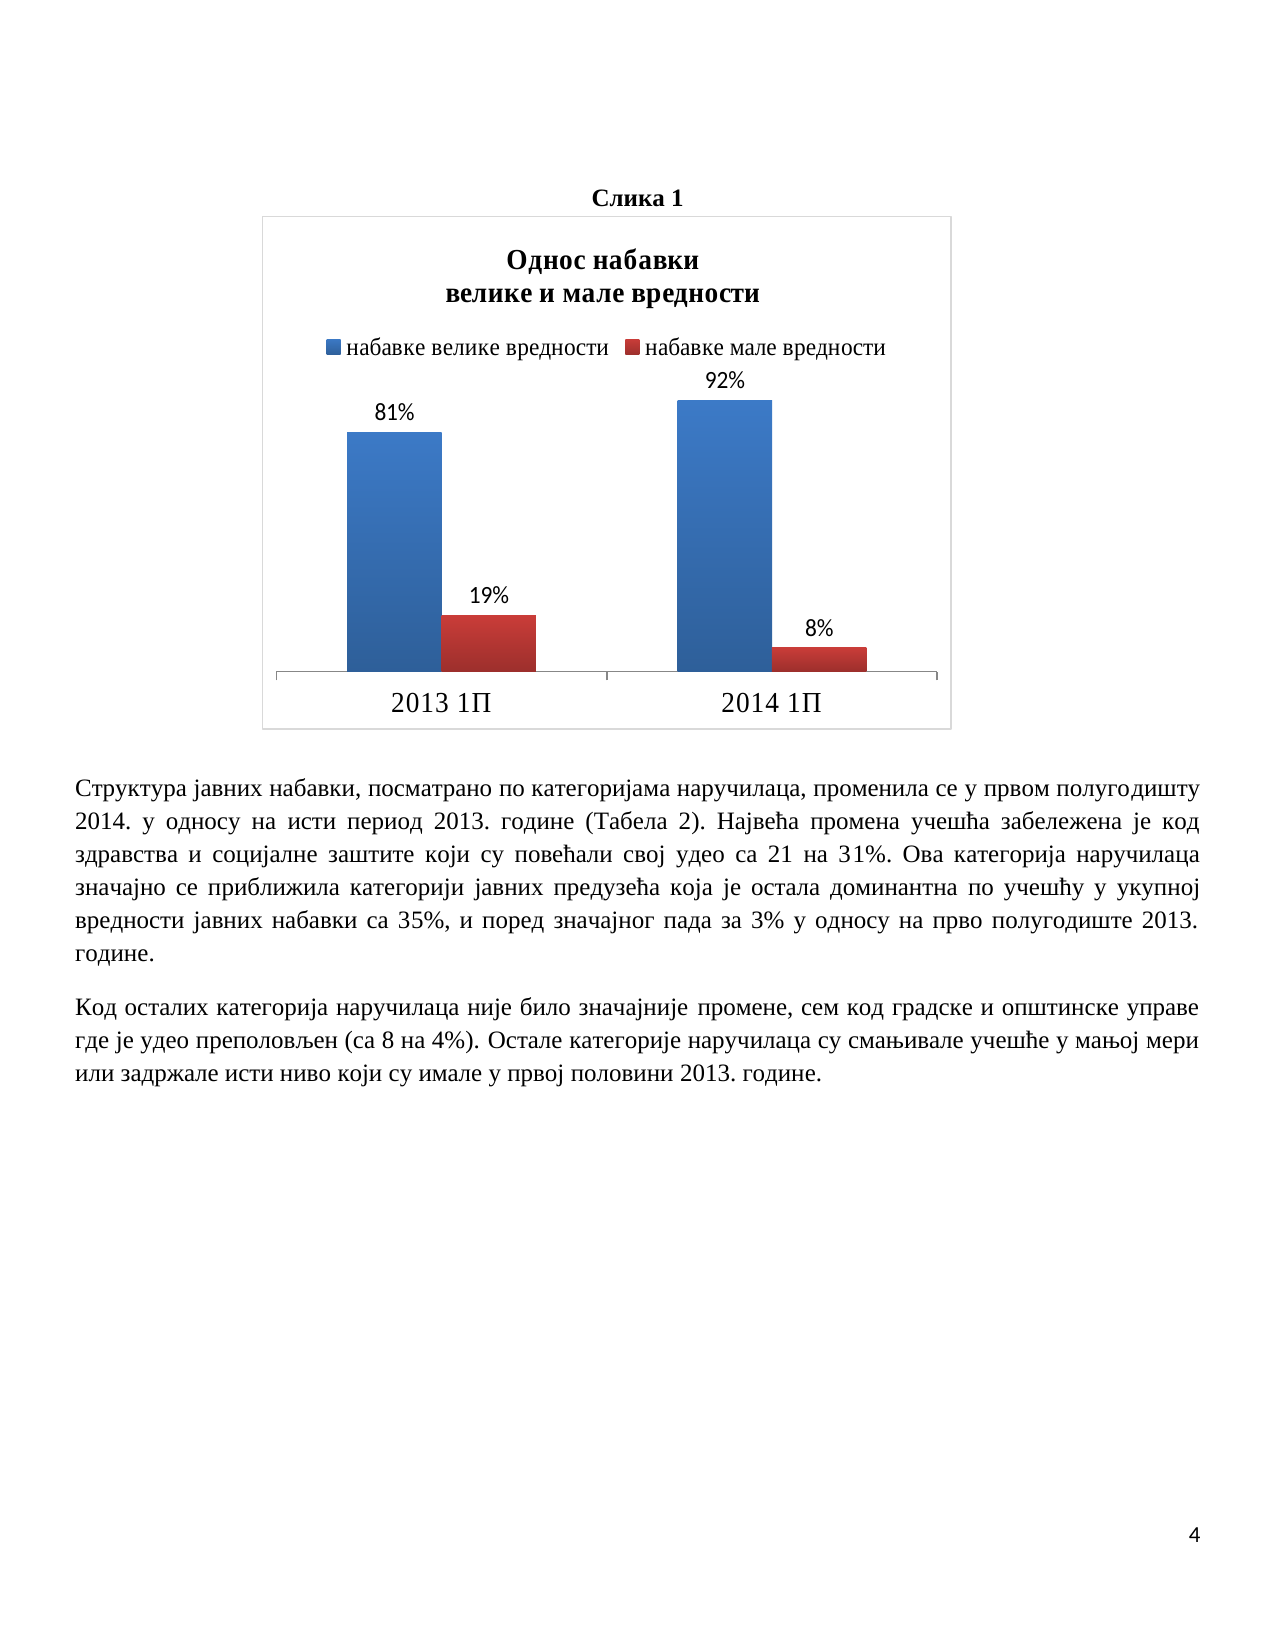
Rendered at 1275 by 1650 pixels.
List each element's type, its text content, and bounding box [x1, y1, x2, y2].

text Код осталих категорија наручилаца није било значајније промене, сем код градске и општинске управе где је удео преполовљен (са 8 на 4%). Остале категорије наручилаца су смањивале учешће у мањој мери или задржале исти ниво који су имале у првој половини 2013. године. [75, 992, 1200, 1086]
text Слика 1 [75, 183, 1200, 748]
text Структура јавних набавки, посматрано по категоријама наручилаца, променила се у првом полугодишту 2014. у односу на исти период 2013. године (Табела 2). Највећа промена учешћа забележена је код здравства и социјалне заштите који су повећали свој удео са 21 на 31%. Ова категорија наручилаца значајно се приближила категорији јавних предузећа која је остала доминантна по учешћу у укупној вредности јавних набавки са 35%, и поред значајног пада за 3% у односу на прво полугодиште 2013. године. [75, 773, 1200, 967]
